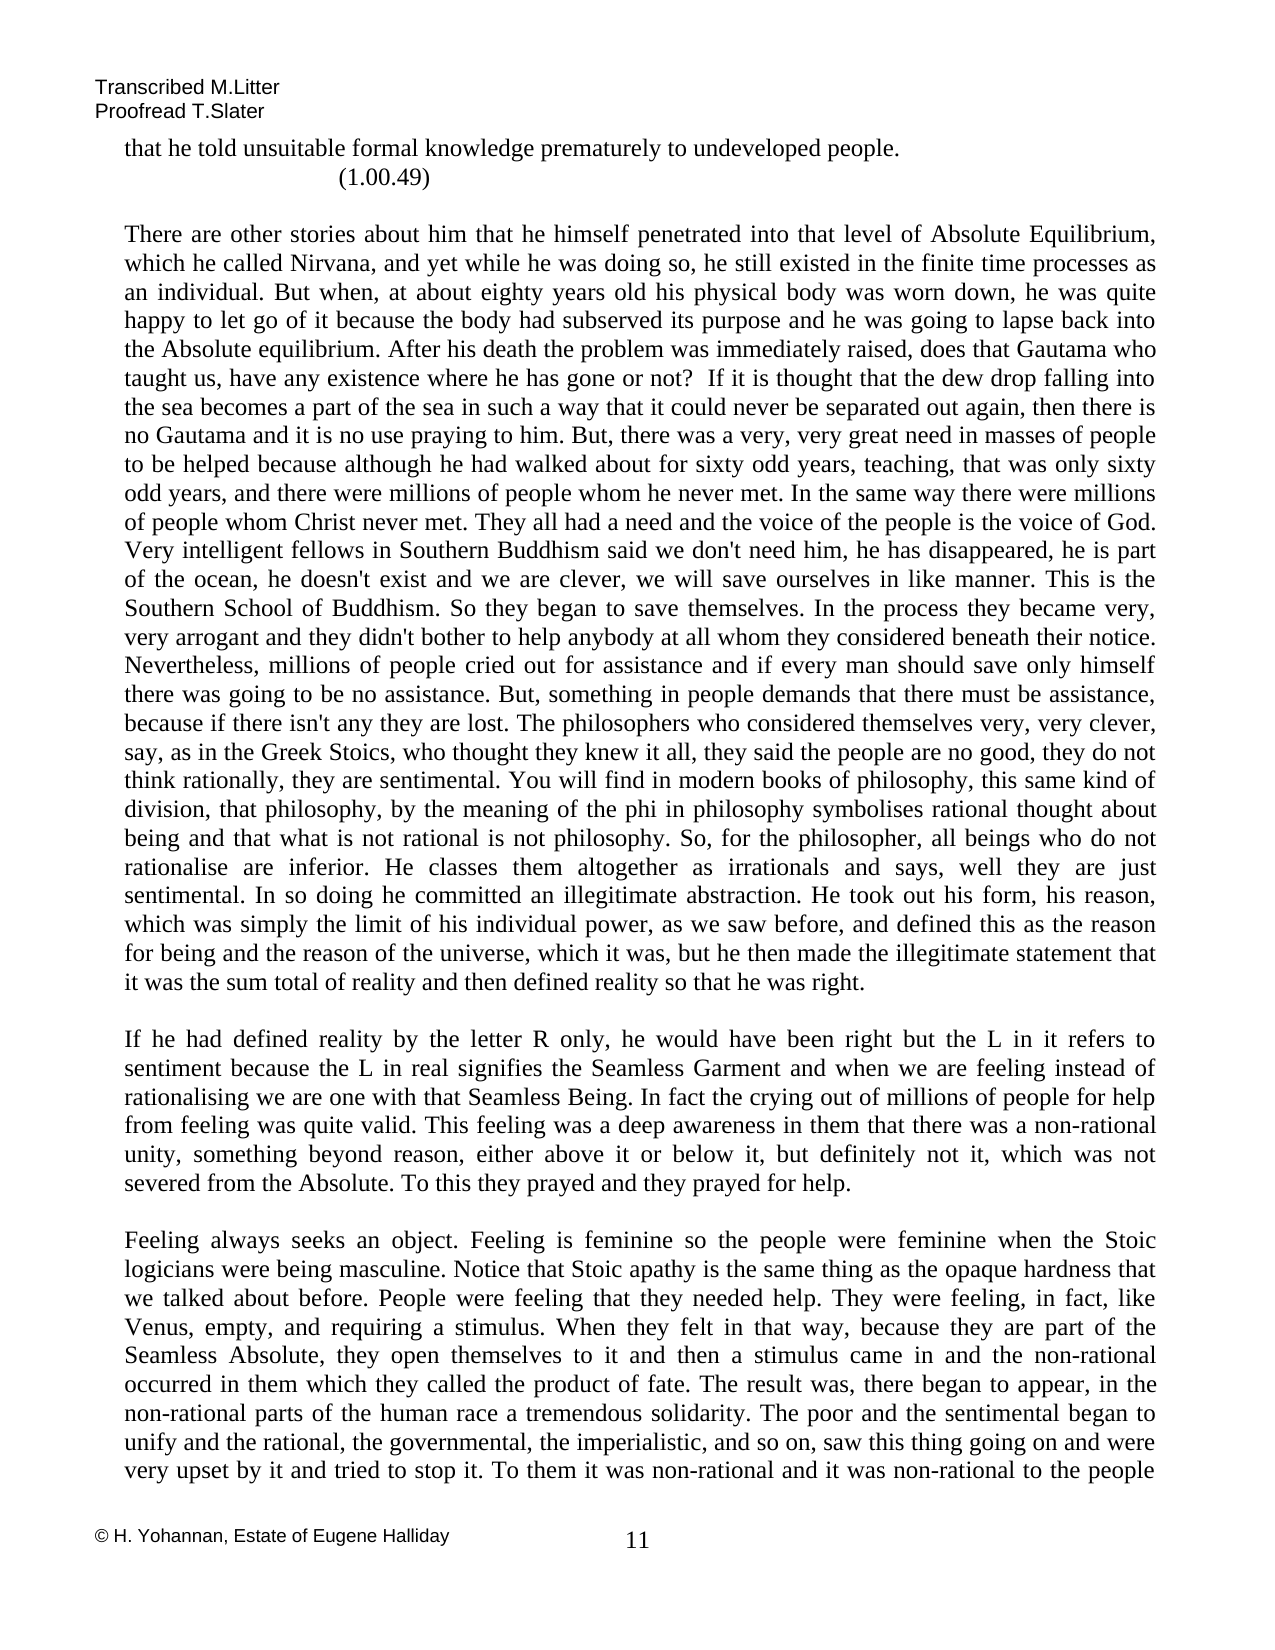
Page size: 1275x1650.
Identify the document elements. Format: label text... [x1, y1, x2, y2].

text If he had defined reality by the letter R only, he would have been right but the L in it refers to sentiment because the L in real signifies the Seamless Garment and when we are feeling instead of rationalising we are one with that Seamless Being. In fact the crying out of millions of people for help from feeling was quite valid. This feeling was a deep awareness in them that there was a non-rational unity, something beyond reason, either above it or below it, but definitely not it, which was not severed from the Absolute. To this they prayed and they prayed for help. [124, 1024, 1158, 1197]
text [124, 1225, 1158, 1484]
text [124, 133, 1158, 190]
text There are other stories about him that he himself penetrated into that level of Absolute Equilibrium, which he called Nirvana, and yet while he was doing so, he still existed in the finite time processes as an individual. But when, at about eighty years old his physical body was worn down, he was quite happy to let go of it because the body had subserved its purpose and he was going to lapse back into the Absolute equilibrium. After his death the problem was immediately raised, does that Gautama who taught us, have any existence where he has gone or not? If it is thought that the dew drop falling into the sea becomes a part of the sea in such a way that it could never be separated out again, then there is no Gautama and it is no use praying to him. But, there was a very, very great need in masses of people to be helped because although he had walked about for sixty odd years, teaching, that was only sixty odd years, and there were millions of people whom he never met. In the same way there were millions of people whom Christ never met. They all had a need and the voice of the people is the voice of God. Very intelligent fellows in Southern Buddhism said we don't need him, he has disappeared, he is part of the ocean, he doesn't exist and we are clever, we will save ourselves in like manner. This is the Southern School of Buddhism. So they began to save themselves. In the process they became very, very arrogant and they didn't bother to help anybody at all whom they considered beneath their notice. Nevertheless, millions of people cried out for assistance and if every man should save only himself there was going to be no assistance. But, something in people demands that there must be assistance, because if there isn't any they are lost. The philosophers who considered themselves very, very clever, say, as in the Greek Stoics, who thought they knew it all, they said the people are no good, they do not think rationally, they are sentimental. You will find in modern books of philosophy, this same kind of division, that philosophy, by the meaning of the phi in philosophy symbolises rational thought about being and that what is not rational is not philosophy. So, for the philosopher, all beings who do not rationalise are inferior. He classes them altogether as irrationals and says, well they are just sentimental. In so doing he committed an illegitimate abstraction. He took out his form, his reason, which was simply the limit of his individual power, as we saw before, and defined this as the reason for being and the reason of the universe, which it was, but he then made the illegitimate statement that it was the sum total of reality and then defined reality so that he was right. [124, 219, 1158, 995]
